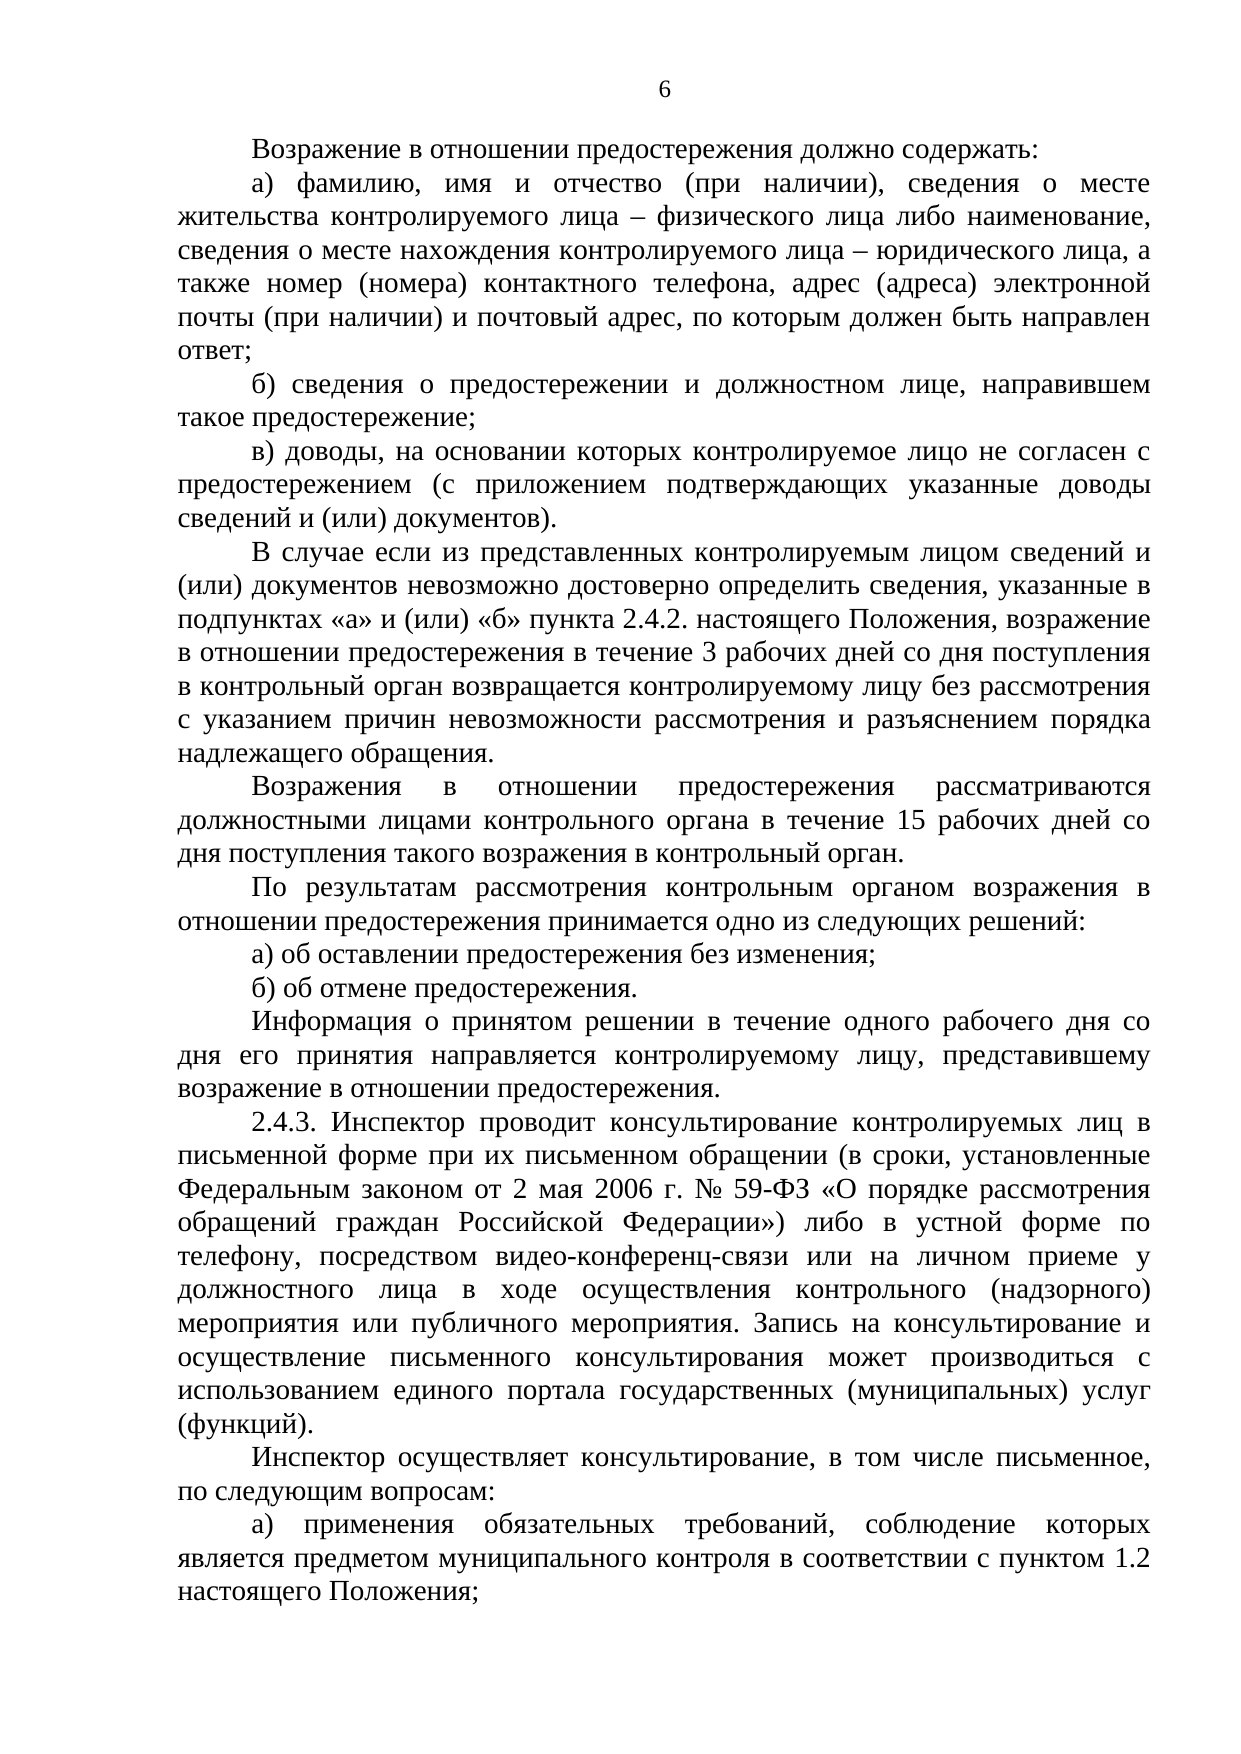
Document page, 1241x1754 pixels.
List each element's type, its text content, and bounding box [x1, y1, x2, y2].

text Возражения в отношении предостережения рассматриваются должностными лицами контрольного органа в течение 15 рабочих дней со дня поступления такого возражения в контрольный орган. [177, 768, 1152, 869]
text а) применения обязательных требований, соблюдение которых является предметом муниципального контроля в соответствии с пунктом 1.2 настоящего Положения; [177, 1506, 1152, 1607]
text Возражение в отношении предостережения должно содержать: [177, 131, 1152, 165]
text б) об отмене предостережения. [177, 970, 1152, 1003]
text В случае если из представленных контролируемым лицом сведений и (или) документов невозможно достоверно определить сведения, указанные в подпунктах «а» и (или) «б» пункта 2.4.2. настоящего Положения, возражение в отношении предостережения в течение 3 рабочих дней со дня поступления в контрольный орган возвращается контролируемому лицу без рассмотрения с указанием причин невозможности рассмотрения и разъяснением порядка надлежащего обращения. [177, 534, 1152, 768]
text а) фамилию, имя и отчество (при наличии), сведения о месте жительства контролируемого лица – физического лица либо наименование, сведения о месте нахождения контролируемого лица – юридического лица, а также номер (номера) контактного телефона, адрес (адреса) электронной почты (при наличии) и почтовый адрес, по которым должен быть направлен ответ; [177, 165, 1152, 366]
text б) сведения о предостережении и должностном лице, направившем такое предостережение; [177, 366, 1152, 433]
text а) об оставлении предостережения без изменения; [177, 936, 1152, 970]
text в) доводы, на основании которых контролируемое лицо не согласен с предостережением (с приложением подтверждающих указанные доводы сведений и (или) документов). [177, 433, 1152, 534]
text 2.4.3. Инспектор проводит консультирование контролируемых лиц в письменной форме при их письменном обращении (в сроки, установленные Федеральным законом от 2 мая 2006 г. № 59-ФЗ «О порядке рассмотрения обращений граждан Российской Федерации») либо в устной форме по телефону, посредством видео-конференц-связи или на личном приеме у должностного лица в ходе осуществления контрольного (надзорного) мероприятия или публичного мероприятия. Запись на консультирование и осуществление письменного консультирования может производиться с использованием единого портала государственных (муниципальных) услуг (функций). [177, 1104, 1152, 1439]
text Инспектор осуществляет консультирование, в том числе письменное, по следующим вопросам: [177, 1439, 1152, 1506]
text Информация о принятом решении в течение одного рабочего дня со дня его принятия направляется контролируемому лицу, представившему возражение в отношении предостережения. [177, 1003, 1152, 1104]
text По результатам рассмотрения контрольным органом возражения в отношении предостережения принимается одно из следующих решений: [177, 869, 1152, 936]
